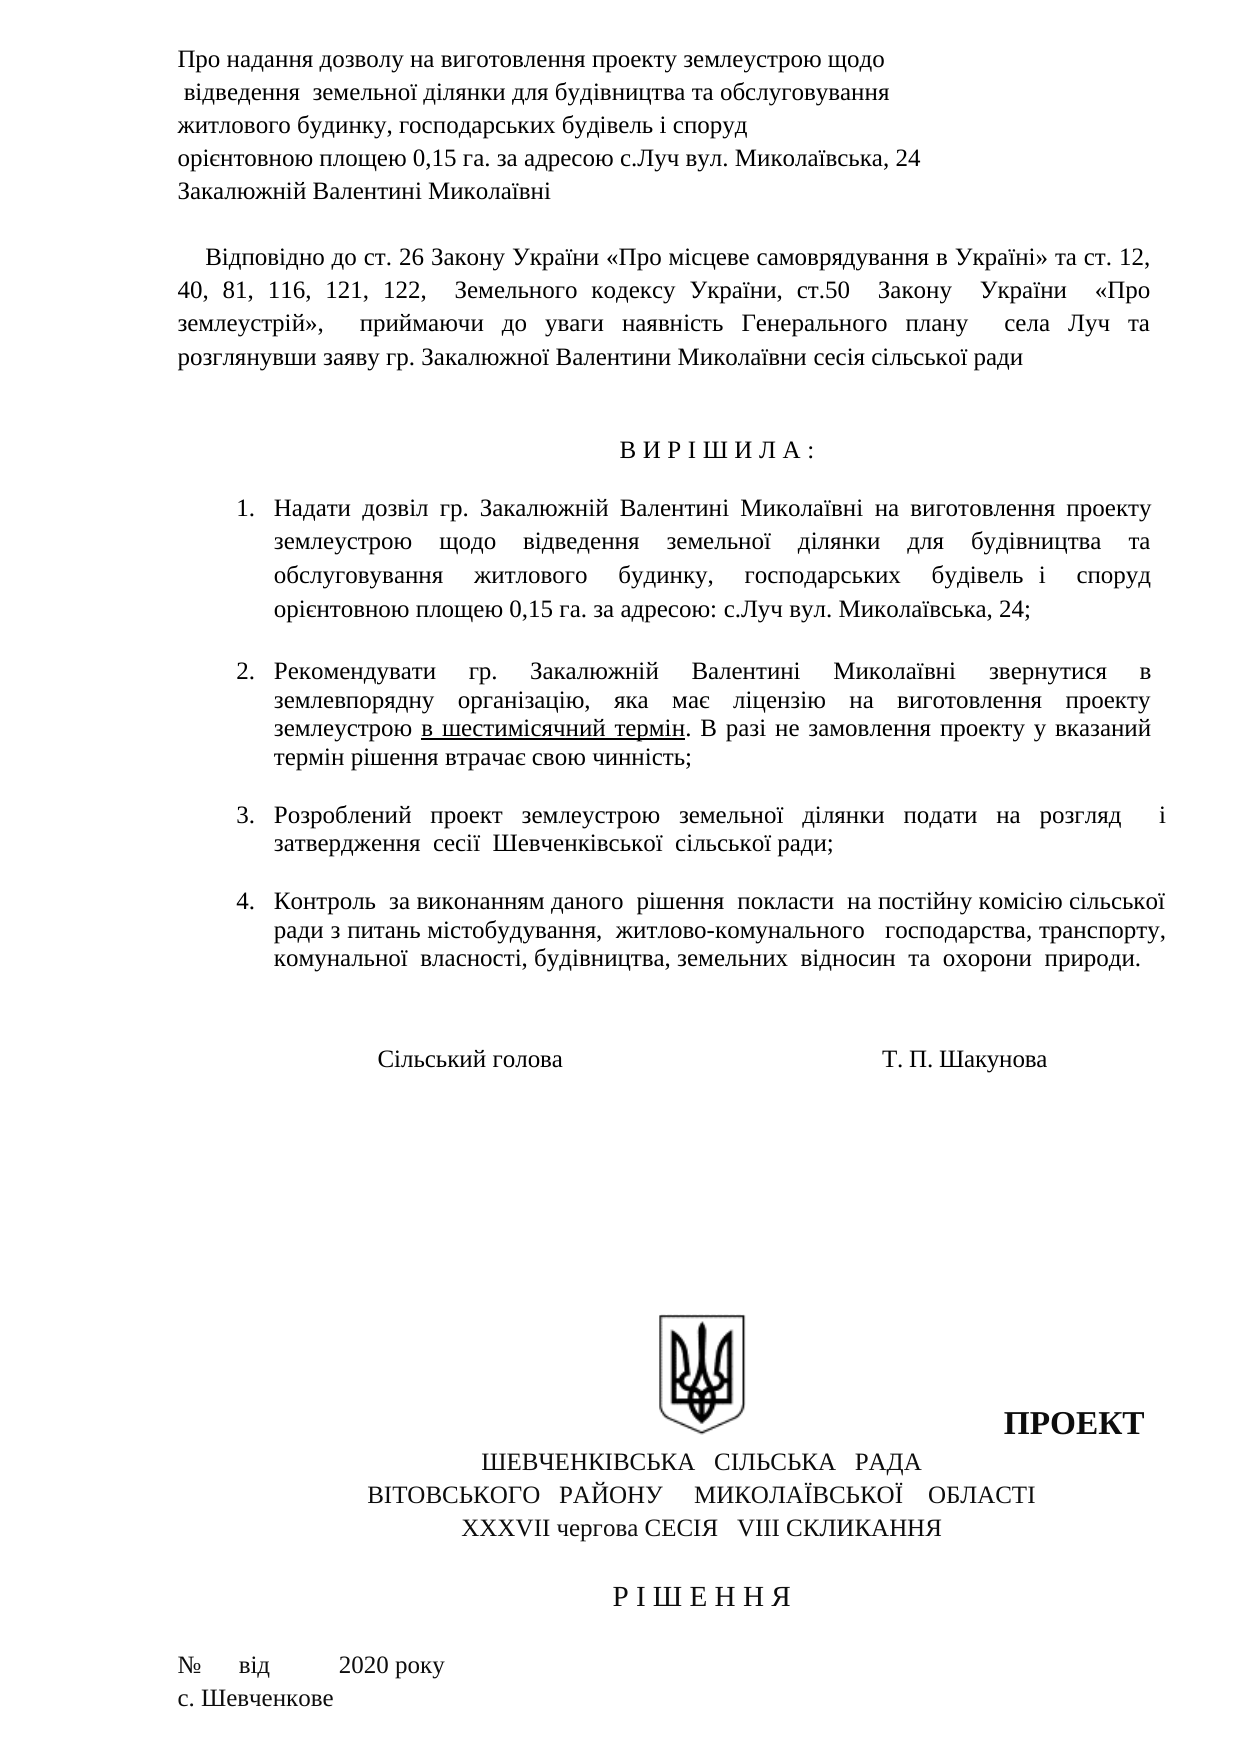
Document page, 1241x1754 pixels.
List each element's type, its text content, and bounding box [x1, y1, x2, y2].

picture [658, 1314, 746, 1435]
text житлового будинку, господарських будівель і споруд [177, 110, 1152, 139]
text Про надання дозволу на виготовлення проекту землеустрою щодо [177, 44, 1152, 73]
list Рекомендувати гр. Закалюжній Валентині Миколаївні звернутися в землевпорядну організацію, яка має ліцензію на виготовлення проекту землеустрою в шестимісячний термін. В разі не замовлення проекту у вказаний термін рішення втрачає свою чинність; [236, 656, 1152, 771]
list Контроль за виконанням даного рішення покласти на постійну комісію сільської ради з питань містобудування, житлово-комунального господарства, транспорту, комунальної власності, будівництва, земельних відносин та охорони природи. [236, 886, 1167, 972]
text ВИРІШИЛА: [177, 436, 1167, 465]
text Сільський голова Т. П. Шакунова [215, 1044, 1167, 1073]
text ПРОЕКТ [177, 1314, 1167, 1442]
text с. Шевченкове [177, 1683, 1167, 1712]
text відведення земельної ділянки для будівництва та обслуговування [177, 77, 1152, 106]
text Закалюжній Валентині Миколаївні [177, 176, 1152, 205]
text № від 2020 року [177, 1650, 1167, 1679]
list Надати дозвіл гр. Закалюжній Валентині Миколаївні на виготовлення проекту землеустрою щодо відведення земельної ділянки для будівництва та обслуговування житлового будинку, господарських будівель і споруд орієнтовною площею 0,15 га. за адресою: с.Луч вул. Миколаївська, 24; [236, 493, 1152, 623]
text ШЕВЧЕНКІВСЬКА СІЛЬСЬКА РАДА ВІТОВСЬКОГО РАЙОНУ МИКОЛАЇВСЬКОЇ ОБЛАСТІ ХХХVІІ чергова СЕСІЯ VІІІ СКЛИКАННЯ [236, 1447, 1167, 1542]
text орієнтовною площею 0,15 га. за адресою с.Луч вул. Миколаївська, 24 [177, 143, 1152, 172]
list Розроблений проект землеустрою земельної ділянки подати на розгляд і затвердження сесії Шевченківської сільської ради; [236, 800, 1167, 857]
text Р І Ш Е Н Н Я [236, 1579, 1167, 1612]
text Відповідно до ст. 26 Закону України «Про місцеве самоврядування в Україні» та ст. 12, 40, 81, 116, 121, 122, Земельного кодексу України, ст.50 Закону України «Про землеустрій», приймаючи до уваги наявність Генерального плану села Луч та розглянувши заяву гр. Закалюжної Валентини Миколаївни сесія сільської ради [177, 242, 1152, 370]
